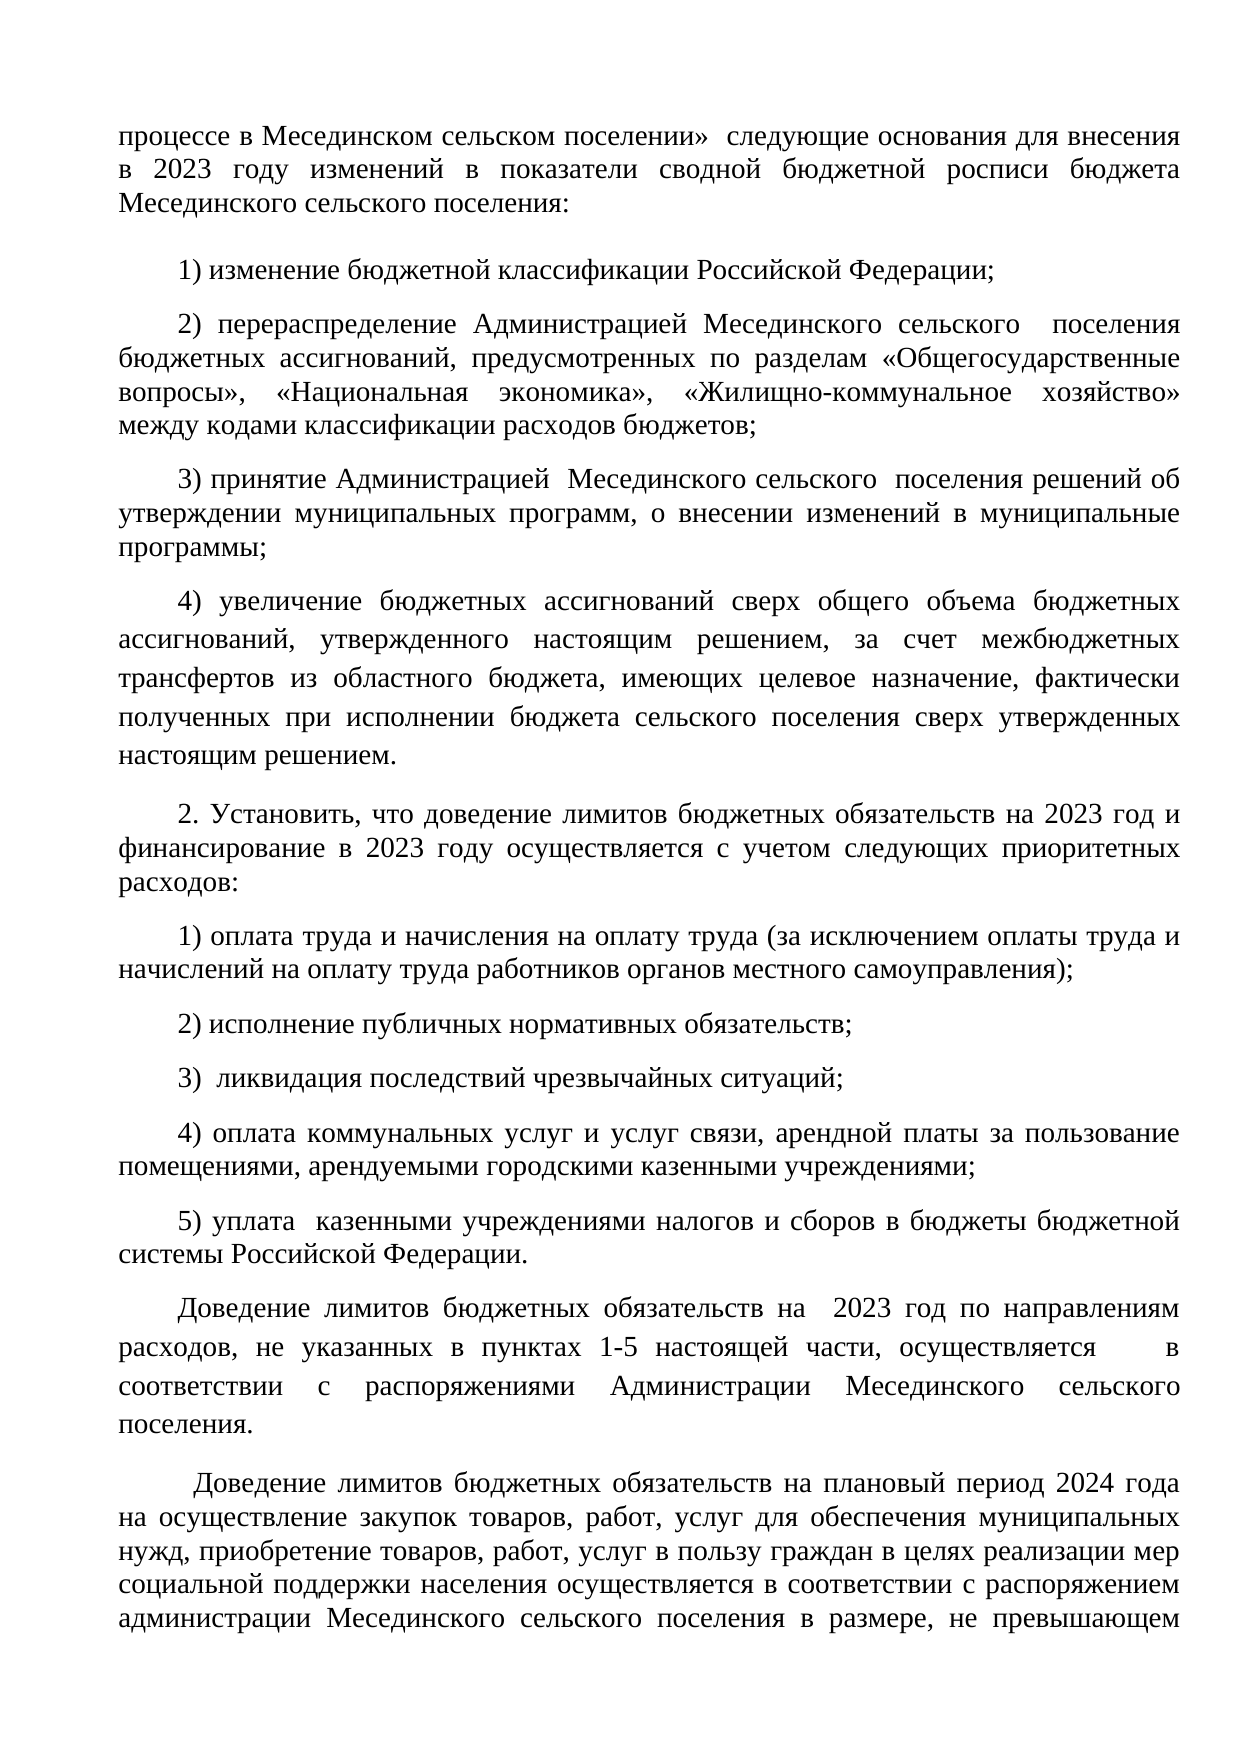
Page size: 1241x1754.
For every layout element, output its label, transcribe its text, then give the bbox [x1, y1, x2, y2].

text 5) уплата казенными учреждениями налогов и сборов в бюджеты бюджетной системы Российской Федерации. [118, 1203, 1181, 1270]
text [118, 118, 1181, 219]
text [118, 1466, 1181, 1633]
text 4) оплата коммунальных услуг и услуг связи, арендной платы за пользование помещениями, арендуемыми городскими казенными учреждениями; [118, 1115, 1181, 1182]
text 2) исполнение публичных нормативных обязательств; [118, 1006, 1181, 1039]
text 2. Установить, что доведение лимитов бюджетных обязательств на 2023 год и финансирование в 2023 году осуществляется с учетом следующих приоритетных расходов: [118, 797, 1181, 897]
text 2) перераспределение Администрацией Месединского сельского поселения бюджетных ассигнований, предусмотренных по разделам «Общегосударственные вопросы», «Национальная экономика», «Жилищно-коммунальное хозяйство» между кодами классификации расходов бюджетов; [118, 307, 1181, 441]
text 1) изменение бюджетной классификации Российской Федерации; [118, 252, 1181, 286]
text 3) ликвидация последствий чрезвычайных ситуаций; [118, 1060, 1181, 1094]
text 4) увеличение бюджетных ассигнований сверх общего объема бюджетных ассигнований, утвержденного настоящим решением, за счет межбюджетных трансфертов из областного бюджета, имеющих целевое назначение, фактически полученных при исполнении бюджета сельского поселения сверх утвержденных настоящим решением. [118, 583, 1181, 771]
text 1) оплата труда и начисления на оплату труда (за исключением оплаты труда и начислений на оплату труда работников органов местного самоуправления); [118, 918, 1181, 985]
text 3) принятие Администрацией Месединского сельского поселения решений об утверждении муниципальных программ, о внесении изменений в муниципальные программы; [118, 462, 1181, 562]
text Доведение лимитов бюджетных обязательств на 2023 год по направлениям расходов, не указанных в пунктах 1-5 настоящей части, осуществляется в соответствии с распоряжениями Администрации Месединского сельского поселения. [118, 1291, 1181, 1440]
